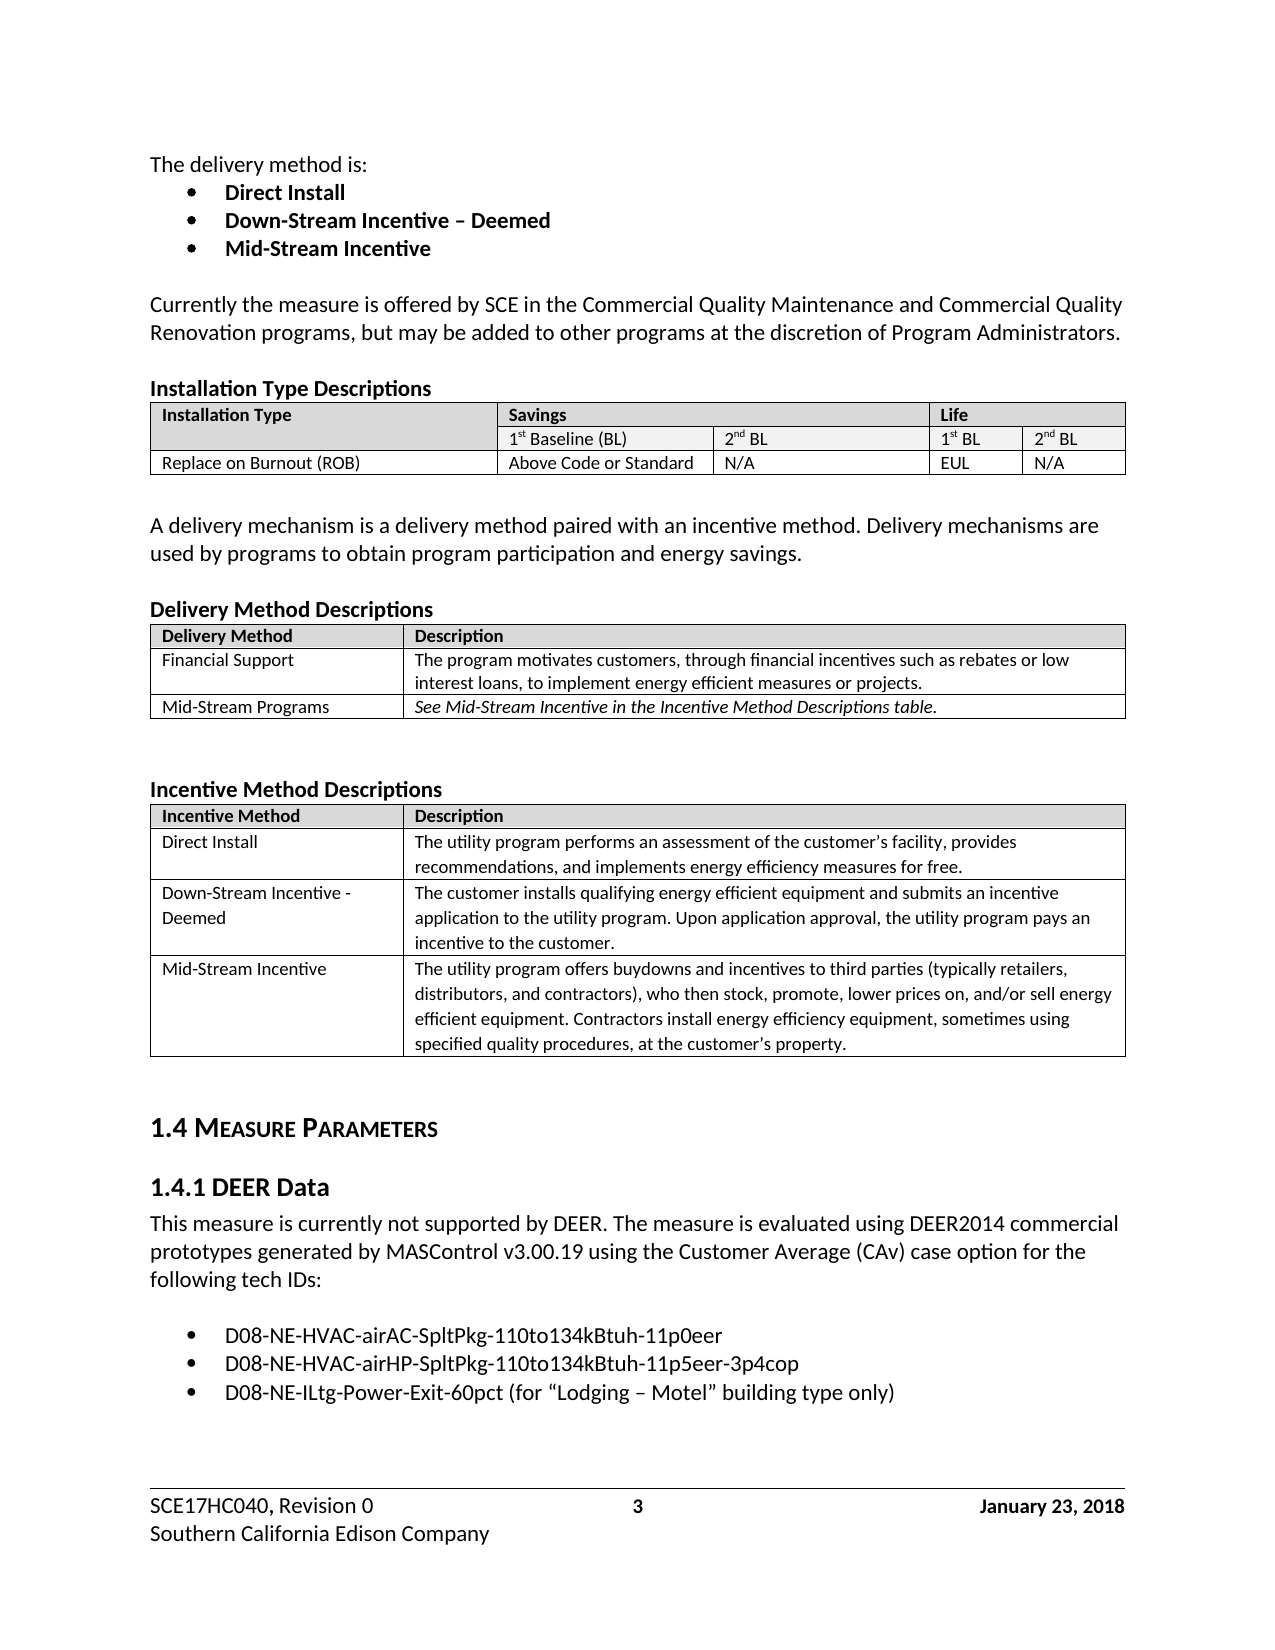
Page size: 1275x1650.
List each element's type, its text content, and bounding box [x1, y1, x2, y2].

table_header Delivery Method [151, 625, 403, 647]
text A delivery mechanism is a delivery method paired with an incentive method. Delivery mechanisms are used by programs to obtain program participation and energy savings. [150, 511, 1125, 567]
table_cell Mid-Stream Incentive [151, 956, 403, 1056]
table_header Description [404, 625, 1125, 647]
table_cell 1st Baseline (BL) [498, 427, 713, 450]
list D08-NE-HVAC-airHP-SpltPkg-110to134kBtuh-11p5eer-3p4cop [187, 1349, 1125, 1378]
table_header Life [930, 403, 1125, 426]
table_cell 2nd BL [1023, 427, 1125, 450]
table_cell EUL [930, 451, 1022, 474]
table_header Incentive Method [151, 805, 403, 827]
text Currently the measure is offered by SCE in the Commercial Quality Maintenance and Commercial Quality Renovation programs, but may be added to other programs at the discretion of Program Administrators. [150, 290, 1125, 346]
table_cell 1st BL [930, 427, 1022, 450]
list Mid-Stream Incentive [187, 234, 1125, 262]
list Down-Stream Incentive – Deemed [187, 206, 1125, 234]
text The delivery method is: [150, 150, 1125, 178]
subtitle 1.4 Measure Parameters [150, 1109, 1125, 1145]
table_cell The utility program offers buydowns and incentives to third parties (typically retailers, distributors, and contractors), who then stock, promote, lower prices on, and/or sell energy efficient equipment. Contractors install energy efficiency equipment, sometimes using specified quality procedures, at the customer’s property. [404, 956, 1125, 1056]
table_cell Replace on Burnout (ROB) [151, 451, 497, 474]
table_cell N/A [714, 451, 929, 474]
text Incentive Method Descriptions [150, 775, 1125, 803]
list D08-NE-ILtg-Power-Exit-60pct (for “Lodging – Motel” building type only) [187, 1378, 1125, 1406]
table_cell Mid-Stream Programs [151, 695, 403, 718]
table_cell The utility program performs an assessment of the customer’s facility, provides recommendations, and implements energy efficiency measures for free. [404, 829, 1125, 878]
table_cell 2nd BL [714, 427, 929, 450]
text Installation Type Descriptions [150, 374, 1125, 402]
list Direct Install [187, 178, 1125, 206]
table_cell Financial Support [151, 649, 403, 694]
table_cell Above Code or Standard [498, 451, 713, 474]
table_header Savings [498, 403, 929, 426]
table_header Description [404, 805, 1125, 827]
table_header Installation Type [151, 403, 497, 450]
table_cell N/A [1023, 451, 1125, 474]
table_cell The customer installs qualifying energy efficient equipment and submits an incentive application to the utility program. Upon application approval, the utility program pays an incentive to the customer. [404, 880, 1125, 954]
table_cell Down-Stream Incentive - Deemed [151, 880, 403, 954]
text Delivery Method Descriptions [150, 596, 1125, 623]
list D08-NE-HVAC-airAC-SpltPkg-110to134kBtuh-11p0eer [187, 1322, 1125, 1349]
table_cell The program motivates customers, through financial incentives such as rebates or low interest loans, to implement energy efficient measures or projects. [404, 649, 1125, 694]
table_cell Direct Install [151, 829, 403, 878]
text This measure is currently not supported by DEER. The measure is evaluated using DEER2014 commercial prototypes generated by MASControl v3.00.19 using the Customer Average (CAv) case option for the following tech IDs: [150, 1209, 1125, 1293]
table_cell See Mid-Stream Incentive in the Incentive Method Descriptions table. [404, 695, 1125, 718]
subtitle 1.4.1 DEER Data [150, 1170, 1125, 1203]
